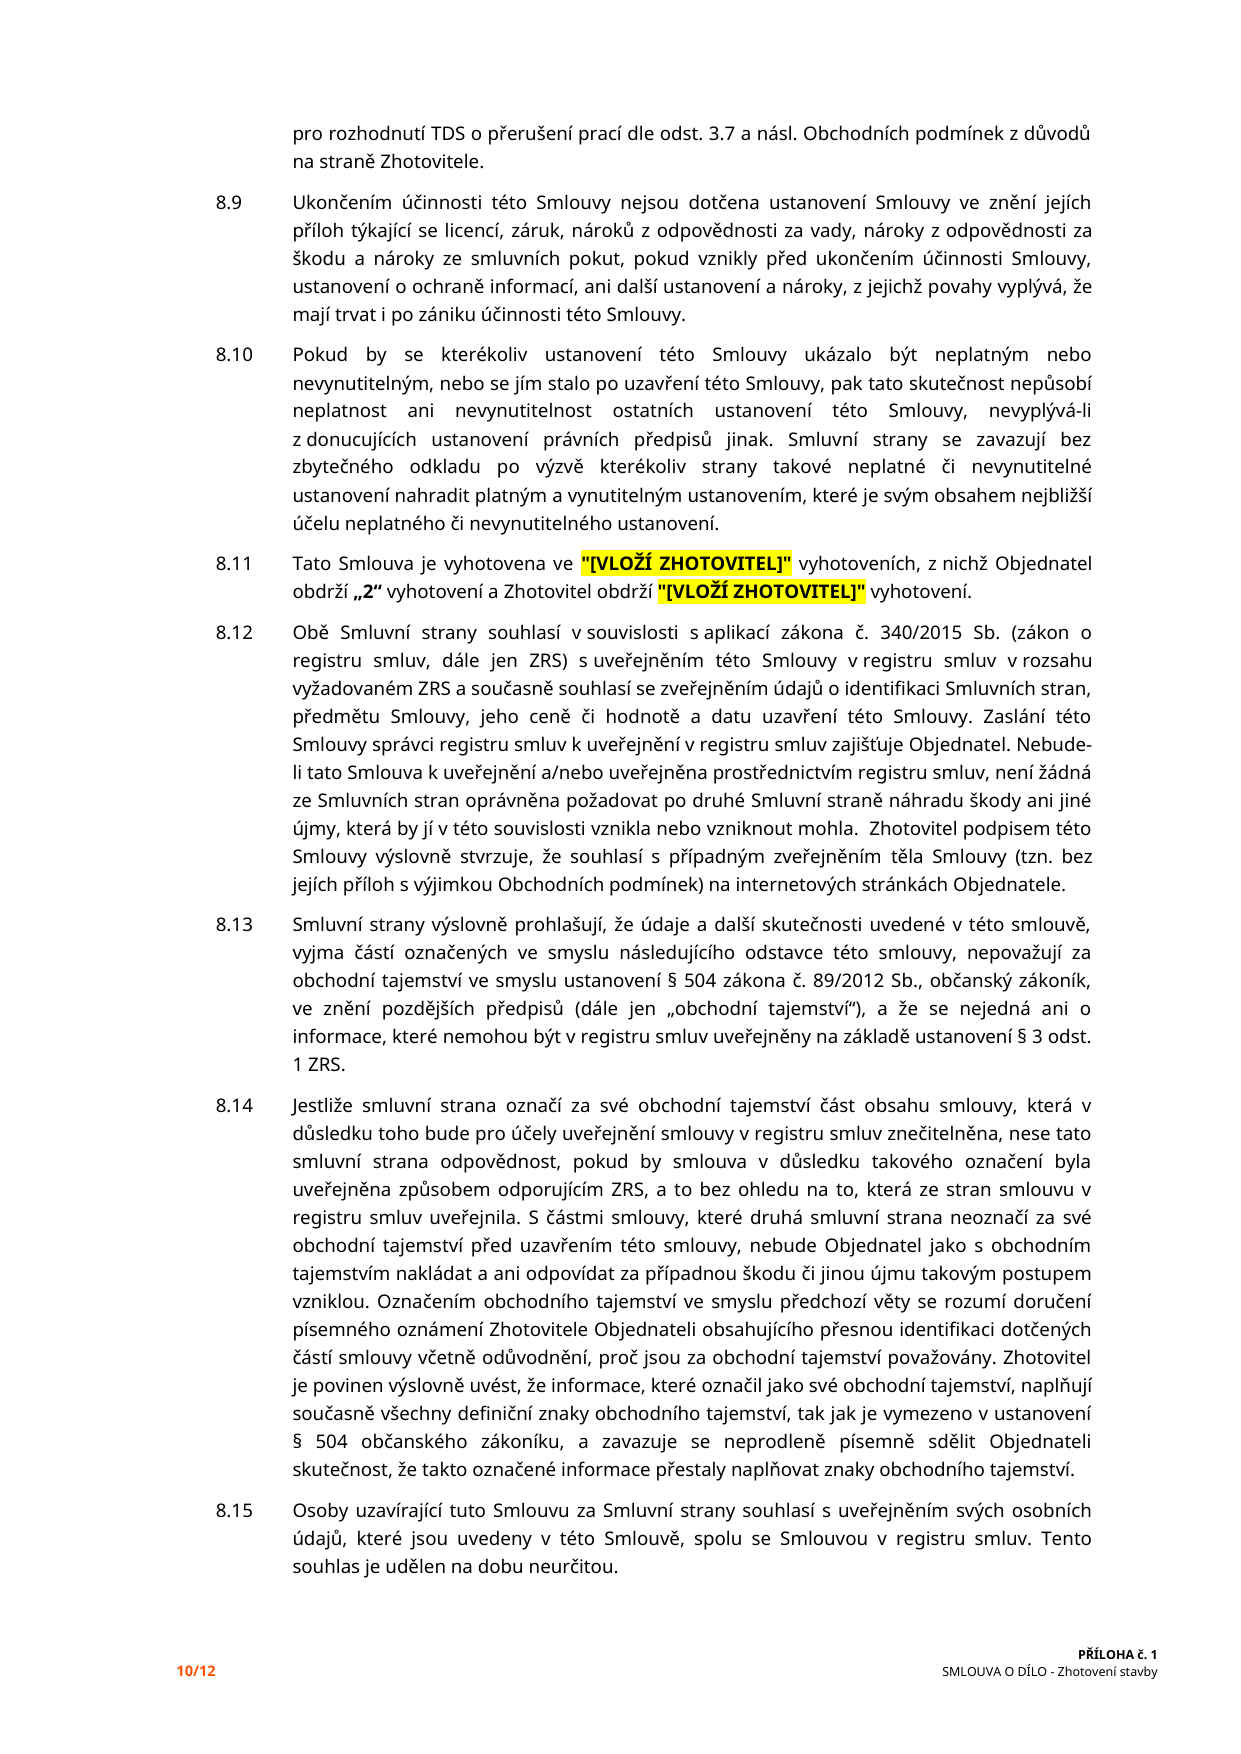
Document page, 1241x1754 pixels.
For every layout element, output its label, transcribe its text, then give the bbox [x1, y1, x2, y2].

text Obě Smluvní strany souhlasí v souvislosti s aplikací zákona č. 340/2015 Sb. (zákon o registru smluv, dále jen ZRS) s uveřejněním této Smlouvy v registru smluv v rozsahu vyžadovaném ZRS a současně souhlasí se zveřejněním údajů o identifikaci Smluvních stran, předmětu Smlouvy, jeho ceně či hodnotě a datu uzavření této Smlouvy. Zaslání této Smlouvy správci registru smluv k uveřejnění v registru smluv zajišťuje Objednatel. Nebude-li tato Smlouva k uveřejnění a/nebo uveřejněna prostřednictvím registru smluv, není žádná ze Smluvních stran oprávněna požadovat po druhé Smluvní straně náhradu škody ani jiné újmy, která by jí v této souvislosti vznikla nebo vzniknout mohla. Zhotovitel podpisem této Smlouvy výslovně stvrzuje, že souhlasí s případným zveřejněním těla Smlouvy (tzn. bez jejích příloh s výjimkou Obchodních podmínek) na internetových stránkách Objednatele. [216, 619, 1093, 897]
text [216, 121, 1093, 174]
text Ukončením účinnosti této Smlouvy nejsou dotčena ustanovení Smlouvy ve znění jejích příloh týkající se licencí, záruk, nároků z odpovědnosti za vady, nároky z odpovědnosti za škodu a nároky ze smluvních pokut, pokud vznikly před ukončením účinnosti Smlouvy, ustanovení o ochraně informací, ani další ustanovení a nároky, z jejichž povahy vyplývá, že mají trvat i po zániku účinnosti této Smlouvy. [216, 189, 1093, 327]
text Pokud by se kterékoliv ustanovení této Smlouvy ukázalo být neplatným nebo nevynutitelným, nebo se jím stalo po uzavření této Smlouvy, pak tato skutečnost nepůsobí neplatnost ani nevynutitelnost ostatních ustanovení této Smlouvy, nevyplývá-li z donucujících ustanovení právních předpisů jinak. Smluvní strany se zavazují bez zbytečného odkladu po výzvě kterékoliv strany takové neplatné či nevynutitelné ustanovení nahradit platným a vynutitelným ustanovením, které je svým obsahem nejbližší účelu neplatného či nevynutitelného ustanovení. [216, 342, 1093, 535]
list Jestliže smluvní strana označí za své obchodní tajemství část obsahu smlouvy, která v důsledku toho bude pro účely uveřejnění smlouvy v registru smluv znečitelněna, nese tato smluvní strana odpovědnost, pokud by smlouva v důsledku takového označení byla uveřejněna způsobem odporujícím ZRS, a to bez ohledu na to, která ze stran smlouvu v registru smluv uveřejnila. S částmi smlouvy, které druhá smluvní strana neoznačí za své obchodní tajemství před uzavřením této smlouvy, nebude Objednatel jako s obchodním tajemstvím nakládat a ani odpovídat za případnou škodu či jinou újmu takovým postupem vzniklou. Označením obchodního tajemství ve smyslu předchozí věty se rozumí doručení písemného oznámení Zhotovitele Objednateli obsahujícího přesnou identifikaci dotčených částí smlouvy včetně odůvodnění, proč jsou za obchodní tajemství považovány. Zhotovitel je povinen výslovně uvést, že informace, které označil jako své obchodní tajemství, naplňují současně všechny definiční znaky obchodního tajemství, tak jak je vymezeno v ustanovení § 504 občanského zákoníku, a zavazuje se neprodleně písemně sdělit Objednateli skutečnost, že takto označené informace přestaly naplňovat znaky obchodního tajemství. [216, 1092, 1093, 1482]
text Osoby uzavírající tuto Smlouvu za Smluvní strany souhlasí s uveřejněním svých osobních údajů, které jsou uvedeny v této Smlouvě, spolu se Smlouvou v registru smluv. Tento souhlas je udělen na dobu neurčitou. [216, 1497, 1093, 1579]
text Smluvní strany výslovně prohlašují, že údaje a další skutečnosti uvedené v této smlouvě, vyjma částí označených ve smyslu následujícího odstavce této smlouvy, nepovažují za obchodní tajemství ve smyslu ustanovení § 504 zákona č. 89/2012 Sb., občanský zákoník, ve znění pozdějších předpisů (dále jen „obchodní tajemství“), a že se nejedná ani o informace, které nemohou být v registru smluv uveřejněny na základě ustanovení § 3 odst. 1 ZRS. [216, 912, 1093, 1077]
text Tato Smlouva je vyhotovena ve "[VLOŽÍ ZHOTOVITEL]" vyhotoveních, z nichž Objednatel obdrží „2“ vyhotovení a Zhotovitel obdrží "[VLOŽÍ ZHOTOVITEL]" vyhotovení. [216, 550, 1093, 604]
